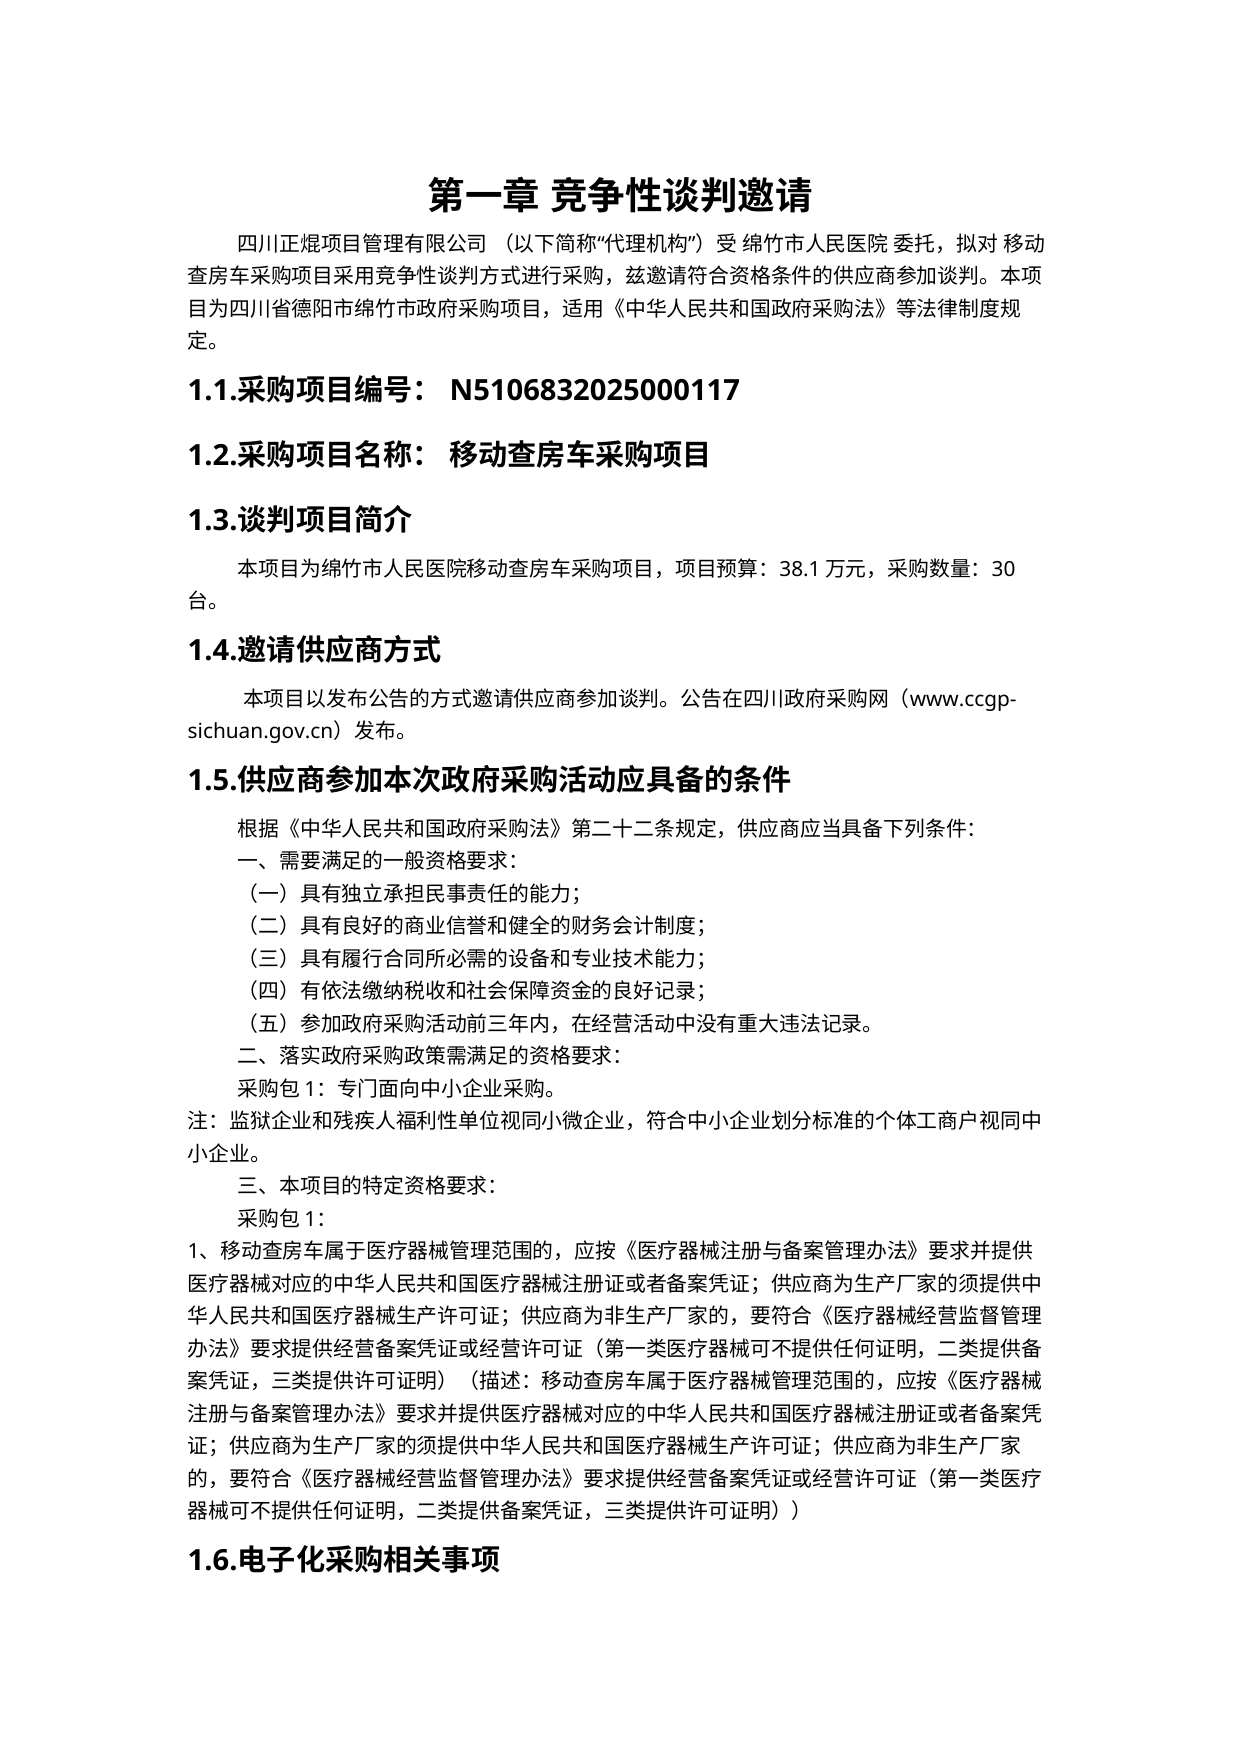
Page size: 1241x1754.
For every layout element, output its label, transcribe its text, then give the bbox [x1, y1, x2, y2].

text 1.4.邀请供应商方式 [187, 617, 1053, 682]
text 二、落实政府采购政策需满足的资格要求： [187, 1039, 1053, 1072]
text （三）具有履行合同所必需的设备和专业技术能力； [187, 942, 1053, 974]
text 采购包1：专门面向中小企业采购。 [187, 1072, 1053, 1104]
text 一、需要满足的一般资格要求： [187, 844, 1053, 877]
text 1.1.采购项目编号： N5106832025000117 [187, 357, 1053, 422]
text 1.5.供应商参加本次政府采购活动应具备的条件 [187, 747, 1053, 812]
text 注：监狱企业和残疾人福利性单位视同小微企业，符合中小企业划分标准的个体工商户视同中小企业。 [187, 1104, 1053, 1169]
text 采购包1： [187, 1202, 1053, 1234]
text 本项目以发布公告的方式邀请供应商参加谈判。公告在四川政府采购网（www.ccgp-sichuan.gov.cn）发布。 [187, 682, 1053, 747]
text 四川正焜项目管理有限公司 （以下简称“代理机构”）受 绵竹市人民医院 委托，拟对 移动查房车采购项目采用竞争性谈判方式进行采购，兹邀请符合资格条件的供应商参加谈判。本项目为四川省德阳市绵竹市政府采购项目，适用《中华人民共和国政府采购法》等法律制度规定。 [187, 227, 1053, 357]
text 1.6.电子化采购相关事项 [187, 1527, 1053, 1592]
text （五）参加政府采购活动前三年内，在经营活动中没有重大违法记录。 [187, 1007, 1053, 1039]
text 根据《中华人民共和国政府采购法》第二十二条规定，供应商应当具备下列条件： [187, 812, 1053, 844]
text （二）具有良好的商业信誉和健全的财务会计制度； [187, 909, 1053, 942]
text 本项目为绵竹市人民医院移动查房车采购项目，项目预算：38.1万元，采购数量：30台。 [187, 552, 1053, 617]
text 1、移动查房车属于医疗器械管理范围的，应按《医疗器械注册与备案管理办法》要求并提供医疗器械对应的中华人民共和国医疗器械注册证或者备案凭证；供应商为生产厂家的须提供中华人民共和国医疗器械生产许可证；供应商为非生产厂家的，要符合《医疗器械经营监督管理办法》要求提供经营备案凭证或经营许可证（第一类医疗器械可不提供任何证明，二类提供备案凭证，三类提供许可证明）（描述：移动查房车属于医疗器械管理范围的，应按《医疗器械注册与备案管理办法》要求并提供医疗器械对应的中华人民共和国医疗器械注册证或者备案凭证；供应商为生产厂家的须提供中华人民共和国医疗器械生产许可证；供应商为非生产厂家的，要符合《医疗器械经营监督管理办法》要求提供经营备案凭证或经营许可证（第一类医疗器械可不提供任何证明，二类提供备案凭证，三类提供许可证明）） [187, 1234, 1053, 1527]
text 第一章 竞争性谈判邀请 [187, 162, 1053, 227]
text 1.2.采购项目名称： 移动查房车采购项目 [187, 422, 1053, 487]
text 三、本项目的特定资格要求： [187, 1169, 1053, 1202]
text （一）具有独立承担民事责任的能力； [187, 877, 1053, 909]
text 1.3.谈判项目简介 [187, 487, 1053, 552]
text （四）有依法缴纳税收和社会保障资金的良好记录； [187, 974, 1053, 1007]
